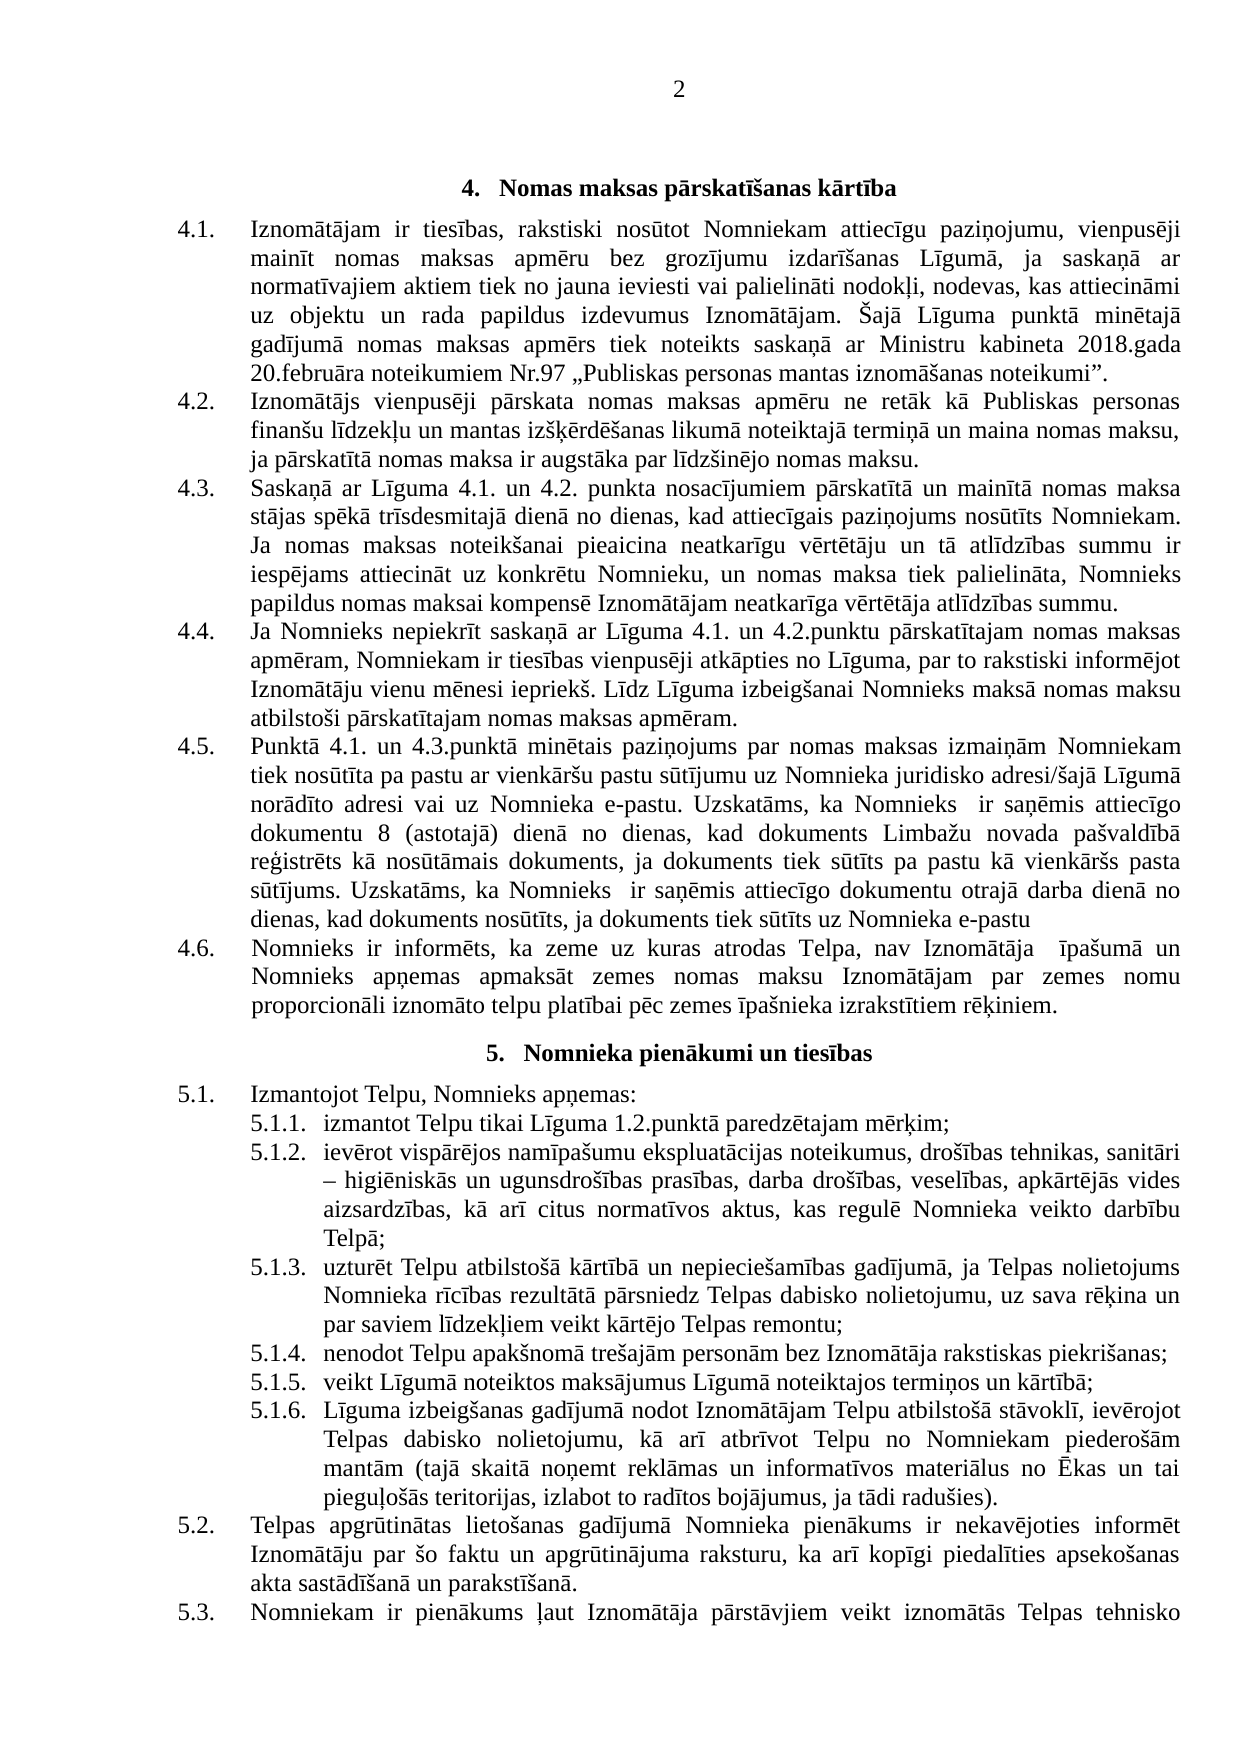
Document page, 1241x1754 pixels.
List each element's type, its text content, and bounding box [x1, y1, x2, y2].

list Nomas maksas pārskatīšanas kārtība [177, 173, 1181, 201]
list Iznomātājam ir tiesības, rakstiski nosūtot Nomniekam attiecīgu paziņojumu, vienpusēji mainīt nomas maksas apmēru bez grozījumu izdarīšanas Līgumā, ja saskaņā ar normatīvajiem aktiem tiek no jauna ieviesti vai palielināti nodokļi, nodevas, kas attiecināmi uz objektu un rada papildus izdevumus Iznomātājam. Šajā Līguma punktā minētajā gadījumā nomas maksas apmērs tiek noteikts saskaņā ar Ministru kabineta 2018.gada 20.februāra noteikumiem Nr.97 „Publiskas personas mantas iznomāšanas noteikumi”. [177, 214, 1181, 386]
list Līguma izbeigšanas gadījumā nodot Iznomātājam Telpu atbilstošā stāvoklī, ievērojot Telpas dabisko nolietojumu, kā arī atbrīvot Telpu no Nomniekam piederošām mantām (tajā skaitā noņemt reklāmas un informatīvos materiālus no Ēkas un tai pieguļošās teritorijas, izlabot to radītos bojājumus, ja tādi radušies). [250, 1396, 1181, 1511]
list izmantot Telpu tikai Līguma 1.2.punktā paredzētajam mērķim; [250, 1108, 1181, 1137]
list Punktā 4.1. un 4.3.punktā minētais paziņojums par nomas maksas izmaiņām Nomniekam tiek nosūtīta pa pastu ar vienkāršu pastu sūtījumu uz Nomnieka juridisko adresi/šajā Līgumā norādīto adresi vai uz Nomnieka e-pastu. Uzskatāms, ka Nomnieks ir saņēmis attiecīgo dokumentu 8 (astotajā) dienā no dienas, kad dokuments Limbažu novada pašvaldībā reģistrēts kā nosūtāmais dokuments, ja dokuments tiek sūtīts pa pastu kā vienkāršs pasta sūtījums. Uzskatāms, ka Nomnieks ir saņēmis attiecīgo dokumentu otrajā darba dienā no dienas, kad dokuments nosūtīts, ja dokuments tiek sūtīts uz Nomnieka e-pastu [177, 731, 1181, 933]
list nenodot Telpu apakšnomā trešajām personām bez Iznomātāja rakstiskas piekrišanas; [250, 1338, 1181, 1367]
list Izmantojot Telpu, Nomnieks apņemas: [177, 1079, 1181, 1108]
list uzturēt Telpu atbilstošā kārtībā un nepieciešamības gadījumā, ja Telpas nolietojums Nomnieka rīcības rezultātā pārsniedz Telpas dabisko nolietojumu, uz sava rēķina un par saviem līdzekļiem veikt kārtējo Telpas remontu; [250, 1252, 1181, 1338]
list Ja Nomnieks nepiekrīt saskaņā ar Līguma 4.1. un 4.2.punktu pārskatītajam nomas maksas apmēram, Nomniekam ir tiesības vienpusēji atkāpties no Līguma, par to rakstiski informējot Iznomātāju vienu mēnesi iepriekš. Līdz Līguma izbeigšanai Nomnieks maksā nomas maksu atbilstoši pārskatītajam nomas maksas apmēram. [177, 616, 1181, 731]
list ievērot vispārējos namīpašumu ekspluatācijas noteikumus, drošības tehnikas, sanitāri – higiēniskās un ugunsdrošības prasības, darba drošības, veselības, apkārtējās vides aizsardzības, kā arī citus normatīvos aktus, kas regulē Nomnieka veikto darbību Telpā; [250, 1137, 1181, 1252]
list Telpas apgrūtinātas lietošanas gadījumā Nomnieka pienākums ir nekavējoties informēt Iznomātāju par šo faktu un apgrūtinājuma raksturu, ka arī kopīgi piedalīties apsekošanas akta sastādīšanā un parakstīšanā. [177, 1511, 1181, 1597]
list Iznomātājs vienpusēji pārskata nomas maksas apmēru ne retāk kā Publiskas personas finanšu līdzekļu un mantas izšķērdēšanas likumā noteiktajā termiņā un maina nomas maksu, ja pārskatītā nomas maksa ir augstāka par līdzšinējo nomas maksu. [177, 386, 1181, 473]
list Nomnieka pienākumi un tiesības [177, 1038, 1181, 1067]
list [177, 1597, 1181, 1626]
list Nomnieks ir informēts, ka zeme uz kuras atrodas Telpa, nav Iznomātāja īpašumā un Nomnieks apņemas apmaksāt zemes nomas maksu Iznomātājam par zemes nomu proporcionāli iznomāto telpu platībai pēc zemes īpašnieka izrakstītiem rēķiniem. [177, 933, 1181, 1019]
list Saskaņā ar Līguma 4.1. un 4.2. punkta nosacījumiem pārskatītā un mainītā nomas maksa stājas spēkā trīsdesmitajā dienā no dienas, kad attiecīgais paziņojums nosūtīts Nomniekam. Ja nomas maksas noteikšanai pieaicina neatkarīgu vērtētāju un tā atlīdzības summu ir iespējams attiecināt uz konkrētu Nomnieku, un nomas maksa tiek palielināta, Nomnieks papildus nomas maksai kompensē Iznomātājam neatkarīga vērtētāja atlīdzības summu. [177, 473, 1181, 616]
list veikt Līgumā noteiktos maksājumus Līgumā noteiktajos termiņos un kārtībā; [250, 1367, 1181, 1396]
